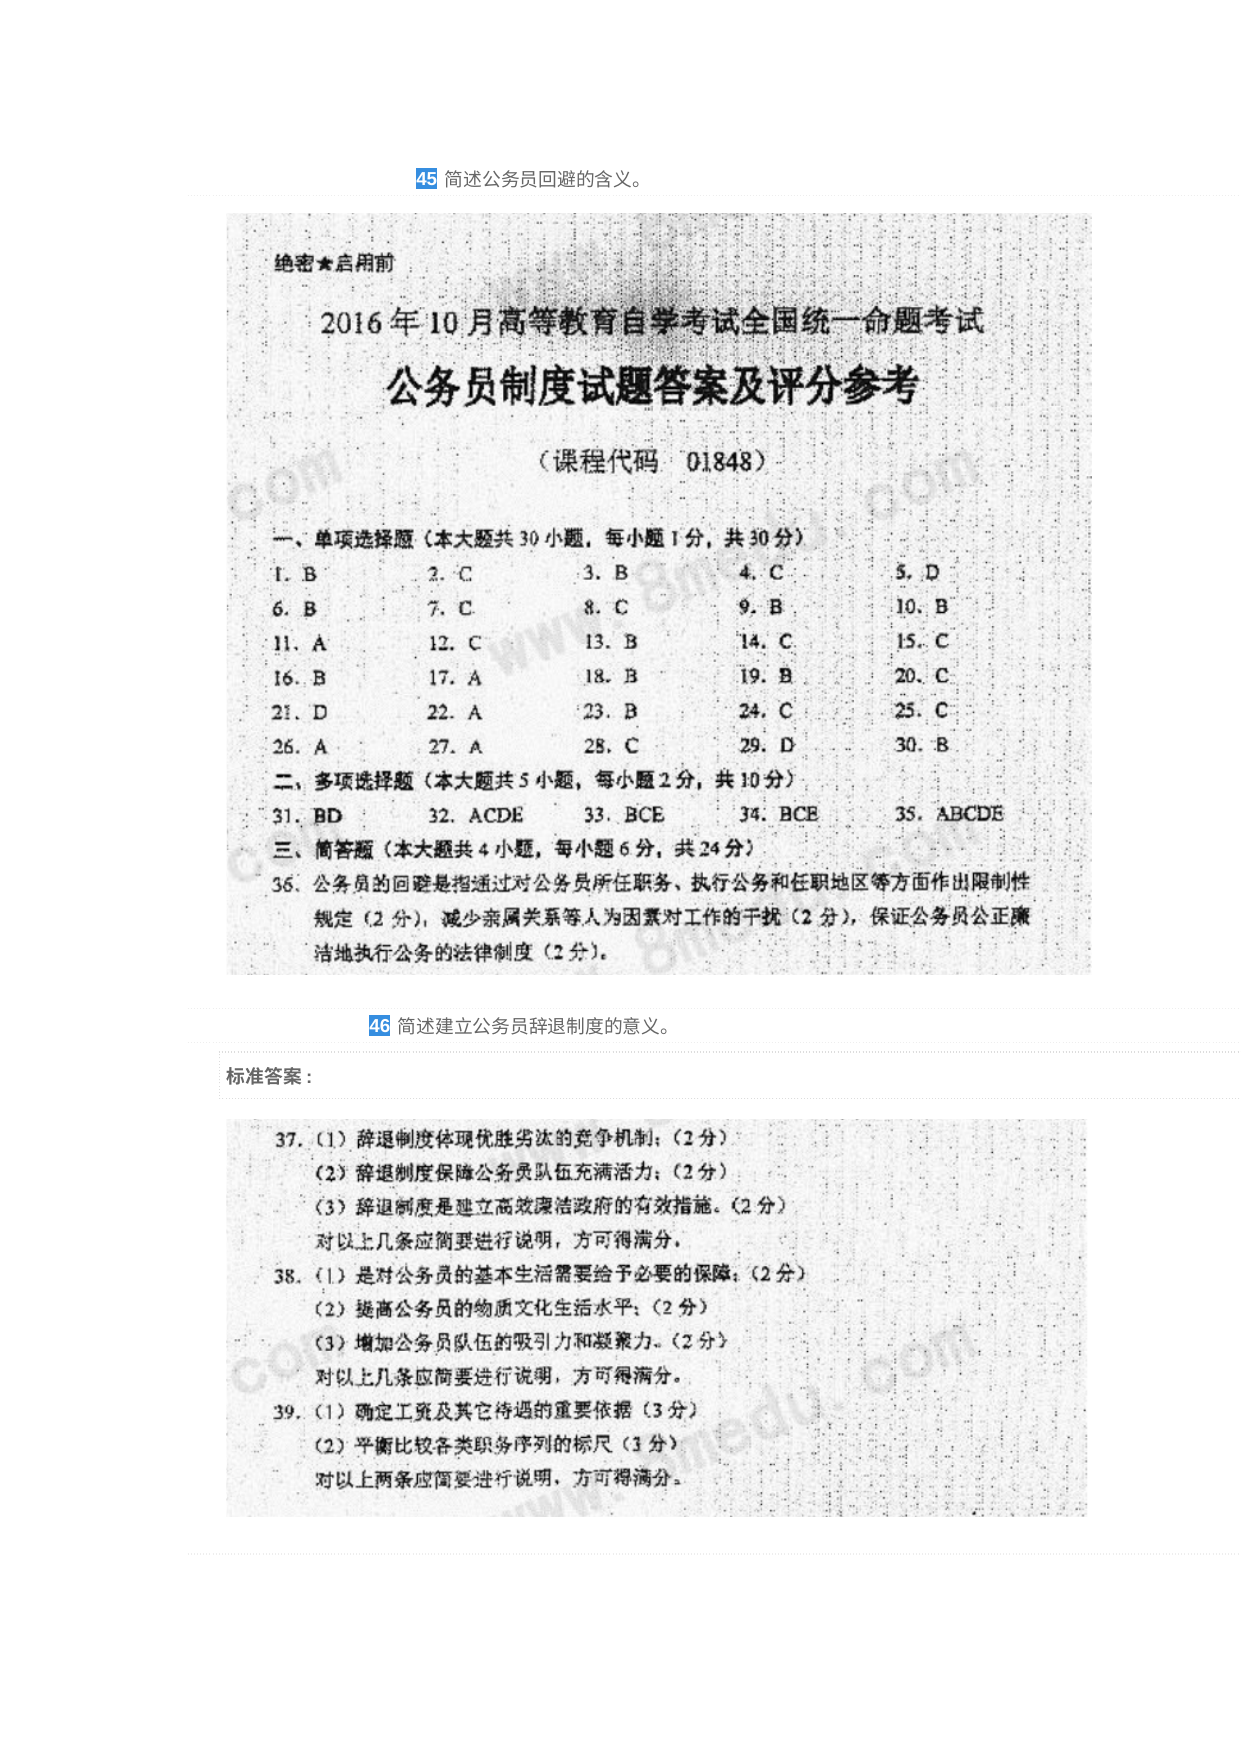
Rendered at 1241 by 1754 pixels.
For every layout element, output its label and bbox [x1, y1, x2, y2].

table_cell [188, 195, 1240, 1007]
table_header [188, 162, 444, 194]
picture [226, 1119, 1092, 1517]
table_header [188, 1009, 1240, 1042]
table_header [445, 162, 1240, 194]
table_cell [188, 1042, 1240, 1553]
picture [226, 213, 1092, 975]
